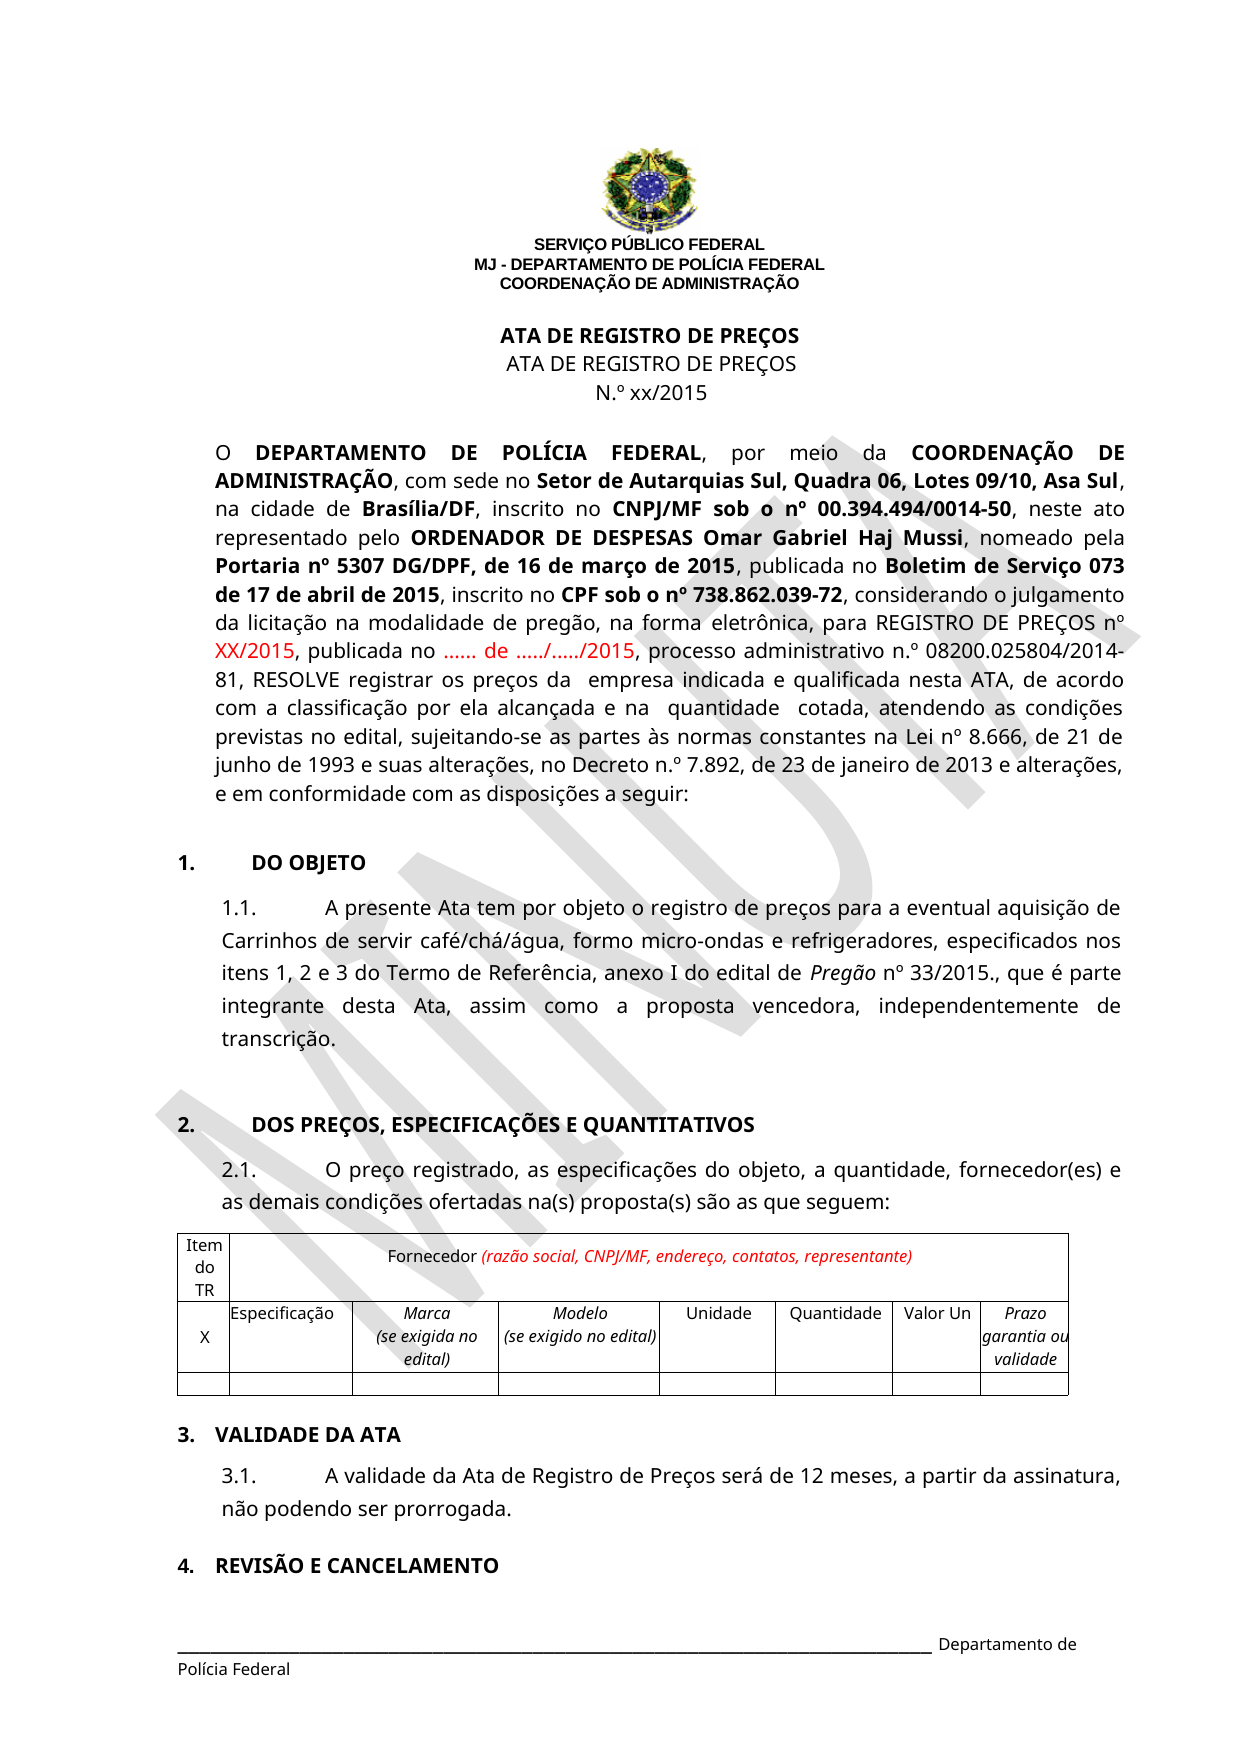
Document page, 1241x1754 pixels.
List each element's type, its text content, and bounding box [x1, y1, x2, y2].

table_cell Especificação [230, 1302, 352, 1371]
list DOS PREÇOS, ESPECIFICAÇÕES E QUANTITATIVOS [177, 1110, 1122, 1138]
table_cell Quantidade [776, 1302, 892, 1371]
text MJ - DEPARTAMENTO DE POLÍCIA FEDERAL [177, 254, 1122, 273]
table_cell [499, 1373, 659, 1395]
list A presente Ata tem por objeto o registro de preços para a eventual aquisição de Carrinhos de servir café/chá/água, formo micro-ondas e refrigeradores, especificados nos itens 1, 2 e 3 do Termo de Referência, anexo I do edital de Pregão nº 33/2015., que é parte integrante desta Ata, assim como a proposta vencedora, independentemente de transcrição. [221, 893, 1122, 1052]
list REVISÃO E CANCELAMENTO [177, 1551, 1125, 1580]
text N.º xx/2015 [177, 378, 1125, 406]
text SERVIÇO PÚBLICO FEDERAL [177, 235, 1122, 254]
table_cell Unidade [660, 1302, 775, 1371]
table_cell Valor Un [893, 1302, 980, 1371]
table_header Fornecedor (razão social, CNPJ/MF, endereço, contatos, representante) [230, 1234, 1068, 1301]
list VALIDADE DA ATA [177, 1420, 1125, 1449]
table_cell [353, 1373, 498, 1395]
list DO OBJETO [177, 848, 1122, 877]
table_cell [178, 1373, 229, 1395]
table_cell [776, 1373, 892, 1395]
table_cell [893, 1373, 980, 1395]
text ATA DE REGISTRO DE PREÇOS [177, 349, 1125, 378]
list O DEPARTAMENTO DE POLÍCIA FEDERAL, por meio da COORDENAÇÃO DE ADMINISTRAÇÃO, com sede no Setor de Autarquias Sul, Quadra 06, Lotes 09/10, Asa Sul, na cidade de Brasília/DF, inscrito no CNPJ/MF sob o nº 00.394.494/0014-50, neste ato representado pelo ORDENADOR DE DESPESAS Omar Gabriel Haj Mussi, nomeado pela Portaria nº 5307 DG/DPF, de 16 de março de 2015, publicada no Boletim de Serviço 073 de 17 de abril de 2015, inscrito no CPF sob o nº 738.862.039-72, considerando o julgamento da licitação na modalidade de pregão, na forma eletrônica, para REGISTRO DE PREÇOS nº XX/2015, publicada no ...... de ...../...../2015, processo administrativo n.º 08200.025804/2014-81, RESOLVE registrar os preços da empresa indicada e qualificada nesta ATA, de acordo com a classificação por ela alcançada e na quantidade cotada, atendendo as condições previstas no edital, sujeitando-se as partes às normas constantes na Lei nº 8.666, de 21 de junho de 1993 e suas alterações, no Decreto n.º 7.892, de 23 de janeiro de 2013 e alterações, e em conformidade com as disposições a seguir: [215, 438, 1125, 807]
table_cell [981, 1373, 1068, 1395]
text COORDENAÇÃO DE ADMINISTRAÇÃO [177, 273, 1122, 293]
table_cell [230, 1373, 352, 1395]
table_cell Marca (se exigida no edital) [353, 1302, 498, 1371]
table_cell Modelo (se exigido no edital) [499, 1302, 659, 1371]
list A validade da Ata de Registro de Preços será de 12 meses, a partir da assinatura, não podendo ser prorrogada. [221, 1461, 1122, 1522]
list O preço registrado, as especificações do objeto, a quantidade, fornecedor(es) e as demais condições ofertadas na(s) proposta(s) são as que seguem: [221, 1155, 1122, 1216]
table_header Item do TR [178, 1234, 229, 1301]
text ATA DE REGISTRO DE PREÇOS [177, 321, 1122, 349]
table_cell [660, 1373, 775, 1395]
table_cell Prazo garantia ou validade [981, 1302, 1068, 1371]
table_cell X [178, 1302, 229, 1371]
